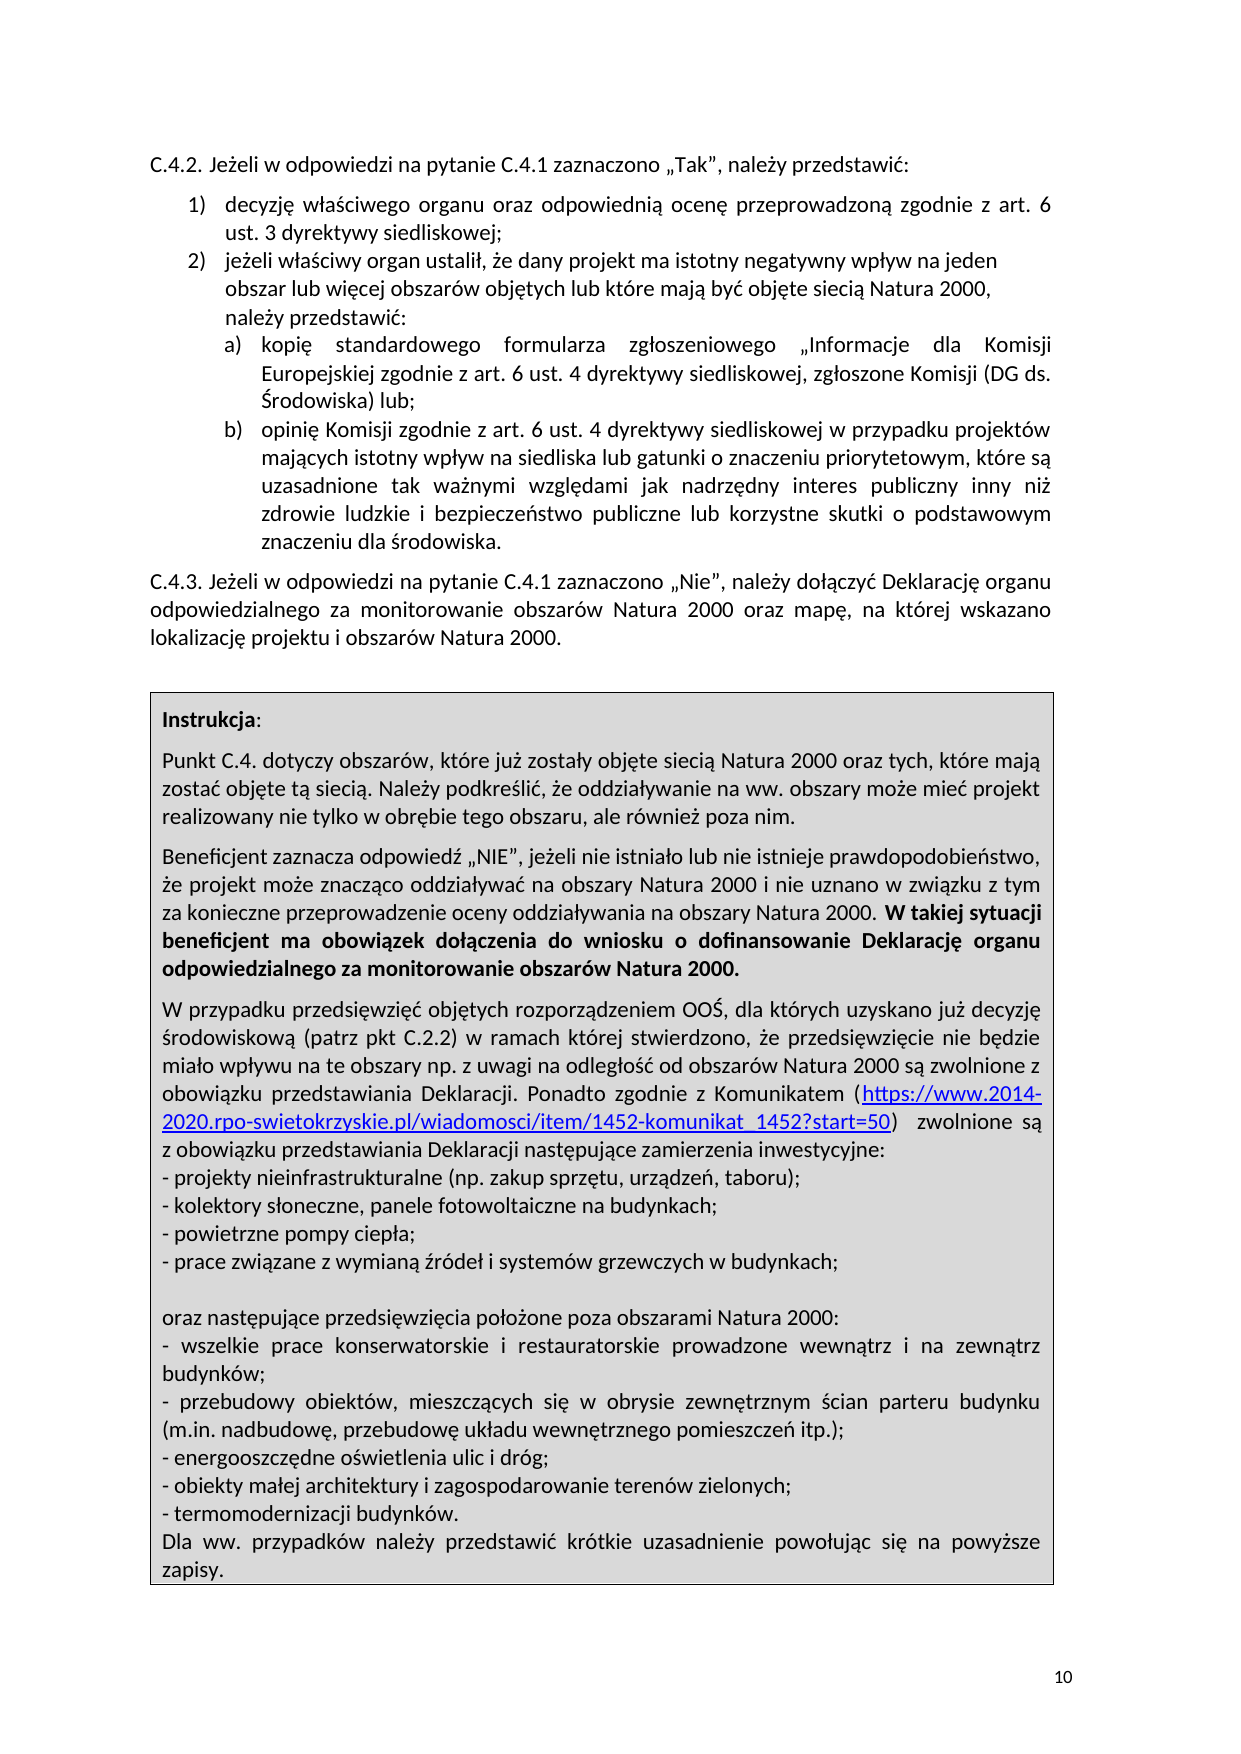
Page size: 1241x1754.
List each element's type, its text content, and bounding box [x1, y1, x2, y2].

list decyzję właściwego organu oraz odpowiednią ocenę przeprowadzoną zgodnie z art. 6 ust. 3 dyrektywy siedliskowej; [187, 191, 1053, 247]
list opinię Komisji zgodnie z art. 6 ust. 4 dyrektywy siedliskowej w przypadku projektów mających istotny wpływ na siedliska lub gatunki o znaczeniu priorytetowym, które są uzasadnione tak ważnymi względami jak nadrzędny interes publiczny inny niż zdrowie ludzkie i bezpieczeństwo publiczne lub korzystne skutki o podstawowym znaczeniu dla środowiska. [224, 415, 1053, 555]
list kopię standardowego formularza zgłoszeniowego „Informacje dla Komisji Europejskiej zgodnie z art. 6 ust. 4 dyrektywy siedliskowej, zgłoszone Komisji (DG ds. Środowiska) lub; [224, 331, 1053, 415]
list jeżeli właściwy organ ustalił, że dany projekt ma istotny negatywny wpływ na jeden obszar lub więcej obszarów objętych lub które mają być objęte siecią Natura 2000, należy przedstawić: [187, 247, 1053, 331]
text C.4.2. Jeżeli w odpowiedzi na pytanie C.4.1 zaznaczono „Tak”, należy przedstawić: [150, 150, 1053, 178]
table_header Instrukcja: Punkt C.4. dotyczy obszarów, które już zostały objęte siecią Natura 2000 oraz tych, które mają zostać objęte tą siecią. Należy podkreślić, że oddziaływanie na ww. obszary może mieć projekt realizowany nie tylko w obrębie tego obszaru, ale również poza nim. Beneficjent zaznacza odpowiedź „NIE”, jeżeli nie istniało lub nie istnieje prawdopodobieństwo, że projekt może znacząco oddziaływać na obszary Natura 2000 i nie uznano w związku z tym za konieczne przeprowadzenie oceny oddziaływania na obszary Natura 2000. W takiej sytuacji beneficjent ma obowiązek dołączenia do wniosku o dofinansowanie Deklarację organu odpowiedzialnego za monitorowanie obszarów Natura 2000. W przypadku przedsięwzięć objętych rozporządzeniem OOŚ, dla których uzyskano już decyzję środowiskową (patrz pkt C.2.2) w ramach której stwierdzono, że przedsięwzięcie nie będzie miało wpływu na te obszary np. z uwagi na odległość od obszarów Natura 2000 są zwolnione z obowiązku przedstawiania Deklaracji. Ponadto zgodnie z Komunikatem (https://www.2014-2020.rpo-swietokrzyskie.pl/wiadomosci/item/1452-komunikat_1452?start=50) zwolnione są z obowiązku przedstawiania Deklaracji następujące zamierzenia inwestycyjne: - projekty nieinfrastrukturalne (np. zakup sprzętu, urządzeń, taboru); - kolektory słoneczne, panele fotowoltaiczne na budynkach; - powietrzne pompy ciepła; - prace związane z wymianą źródeł i systemów grzewczych w budynkach; oraz następujące przedsięwzięcia położone poza obszarami Natura 2000: - wszelkie prace konserwatorskie i restauratorskie prowadzone wewnątrz i na zewnątrz budynków; - przebudowy obiektów, mieszczących się w obrysie zewnętrznym ścian parteru budynku (m.in. nadbudowę, przebudowę układu wewnętrznego pomieszczeń itp.); - energooszczędne oświetlenia ulic i dróg; - obiekty małej architektury i zagospodarowanie terenów zielonych; - termomodernizacji budynków. Dla ww. przypadków należy przedstawić krótkie uzasadnienie powołując się na powyższe zapisy. [151, 693, 1053, 1583]
text C.4.3. Jeżeli w odpowiedzi na pytanie C.4.1 zaznaczono „Nie”, należy dołączyć Deklarację organu odpowiedzialnego za monitorowanie obszarów Natura 2000 oraz mapę, na której wskazano lokalizację projektu i obszarów Natura 2000. [150, 567, 1053, 651]
